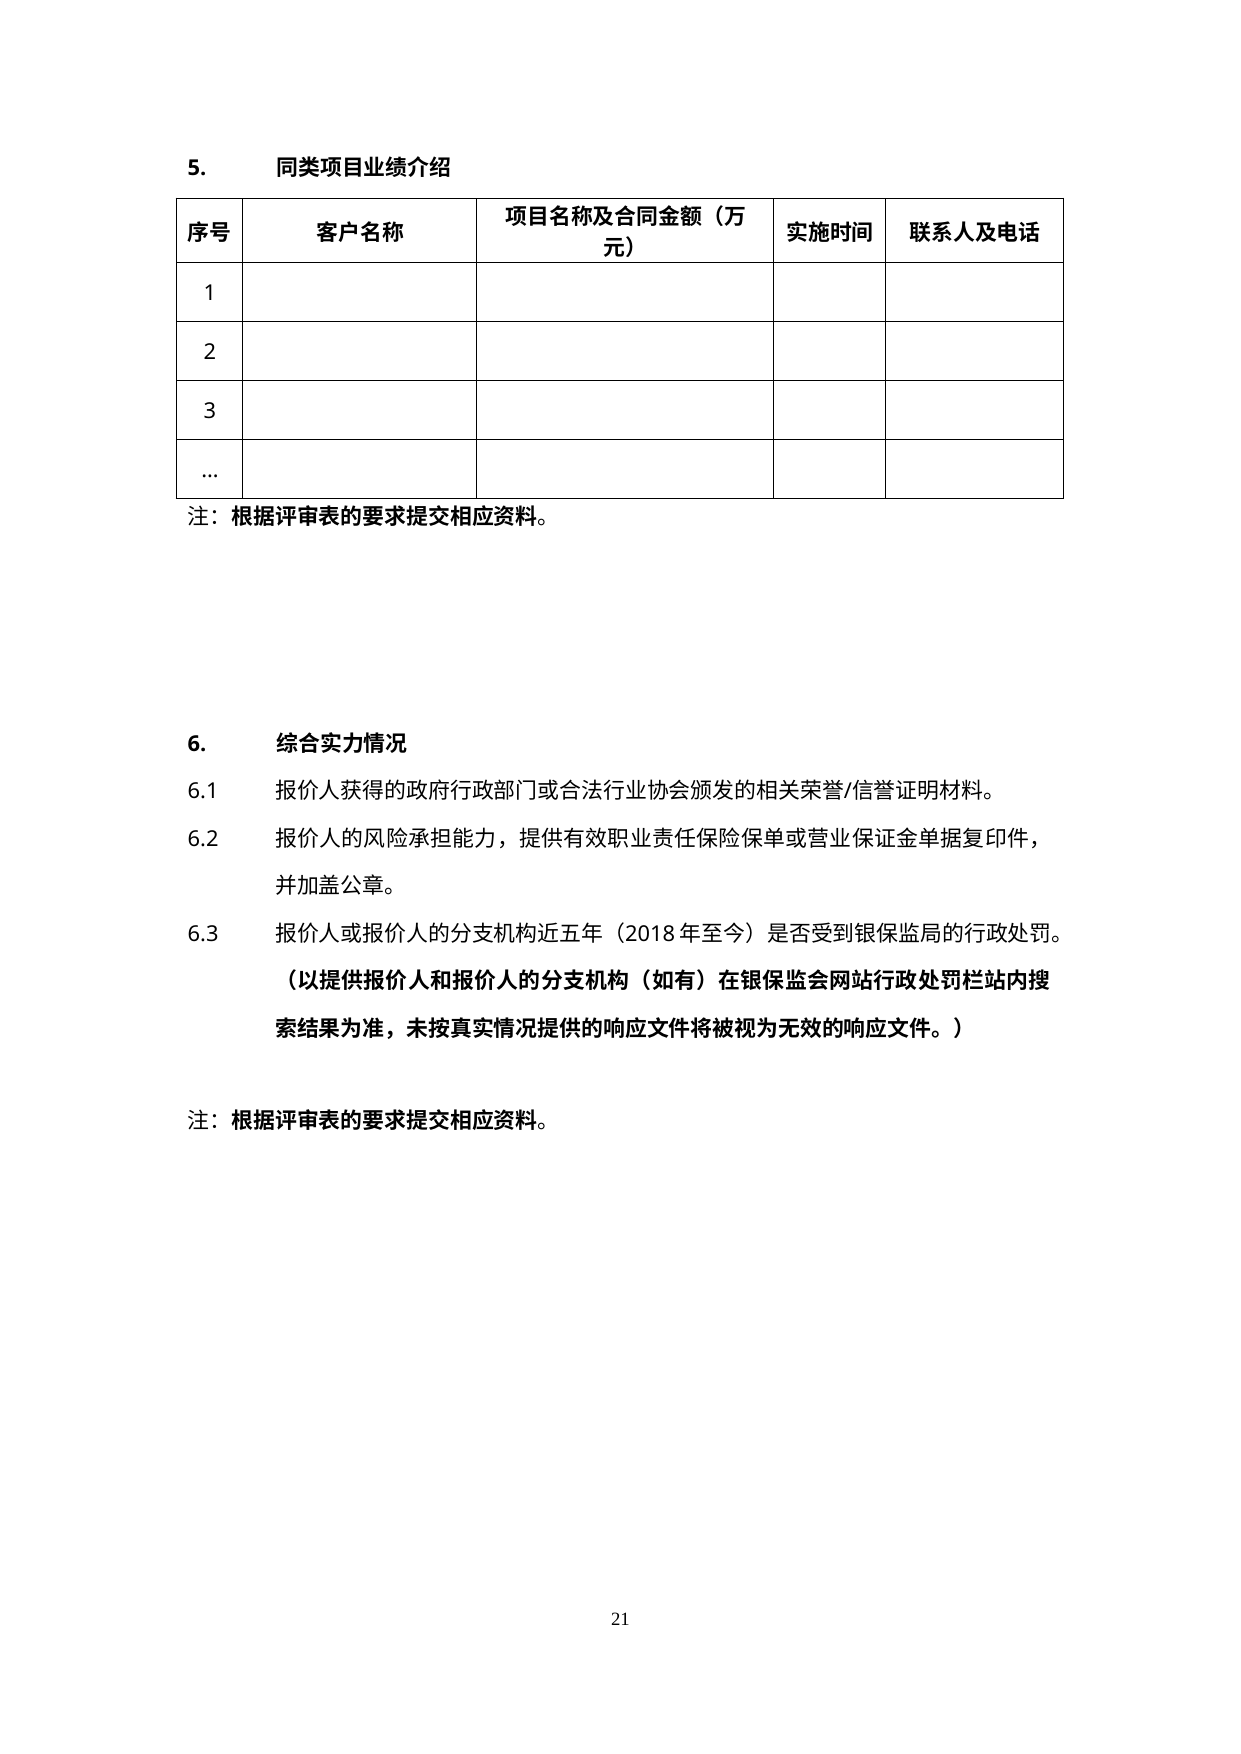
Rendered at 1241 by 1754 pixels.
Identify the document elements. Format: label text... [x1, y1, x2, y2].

table_header 项目名称及合同金额（万元） [477, 199, 773, 262]
table_header 客户名称 [243, 199, 476, 262]
table_cell [774, 263, 885, 321]
text 6.1 报价人获得的政府行政部门或合法行业协会颁发的相关荣誉/信誉证明材料。 [187, 773, 1053, 805]
text 6.2 报价人的风险承担能力，提供有效职业责任保险保单或营业保证金单据复印件，并加盖公章。 [187, 821, 1053, 900]
table_cell 2 [177, 322, 242, 380]
table_cell [886, 381, 1063, 439]
text 注：根据评审表的要求提交相应资料。 [187, 499, 1053, 531]
table_header 序号 [177, 199, 242, 262]
table_cell [477, 381, 773, 439]
table_header 实施时间 [774, 199, 885, 262]
table_cell [243, 263, 476, 321]
table_cell [886, 263, 1063, 321]
table_cell [774, 381, 885, 439]
table_cell [477, 322, 773, 380]
table_cell [774, 322, 885, 380]
table_cell 3 [177, 381, 242, 439]
table_cell [243, 381, 476, 439]
text 注：根据评审表的要求提交相应资料。 [187, 1103, 1053, 1135]
table_cell [774, 440, 885, 498]
subtitle 综合实力情况 [187, 726, 1053, 757]
table_cell [477, 440, 773, 498]
table_cell [886, 440, 1063, 498]
table_cell … [177, 440, 242, 498]
table_cell 1 [177, 263, 242, 321]
table_cell [243, 322, 476, 380]
table_header 联系人及电话 [886, 199, 1063, 262]
table_cell [886, 322, 1063, 380]
text （以提供报价人和报价人的分支机构（如有）在银保监会网站行政处罚栏站内搜索结果为准，未按真实情况提供的响应文件将被视为无效的响应文件。） [275, 963, 1053, 1043]
table_cell [243, 440, 476, 498]
subtitle 同类项目业绩介绍 [187, 150, 1053, 182]
table_cell [477, 263, 773, 321]
text 6.3 报价人或报价人的分支机构近五年（2018年至今）是否受到银保监局的行政处罚。 [187, 916, 1053, 948]
